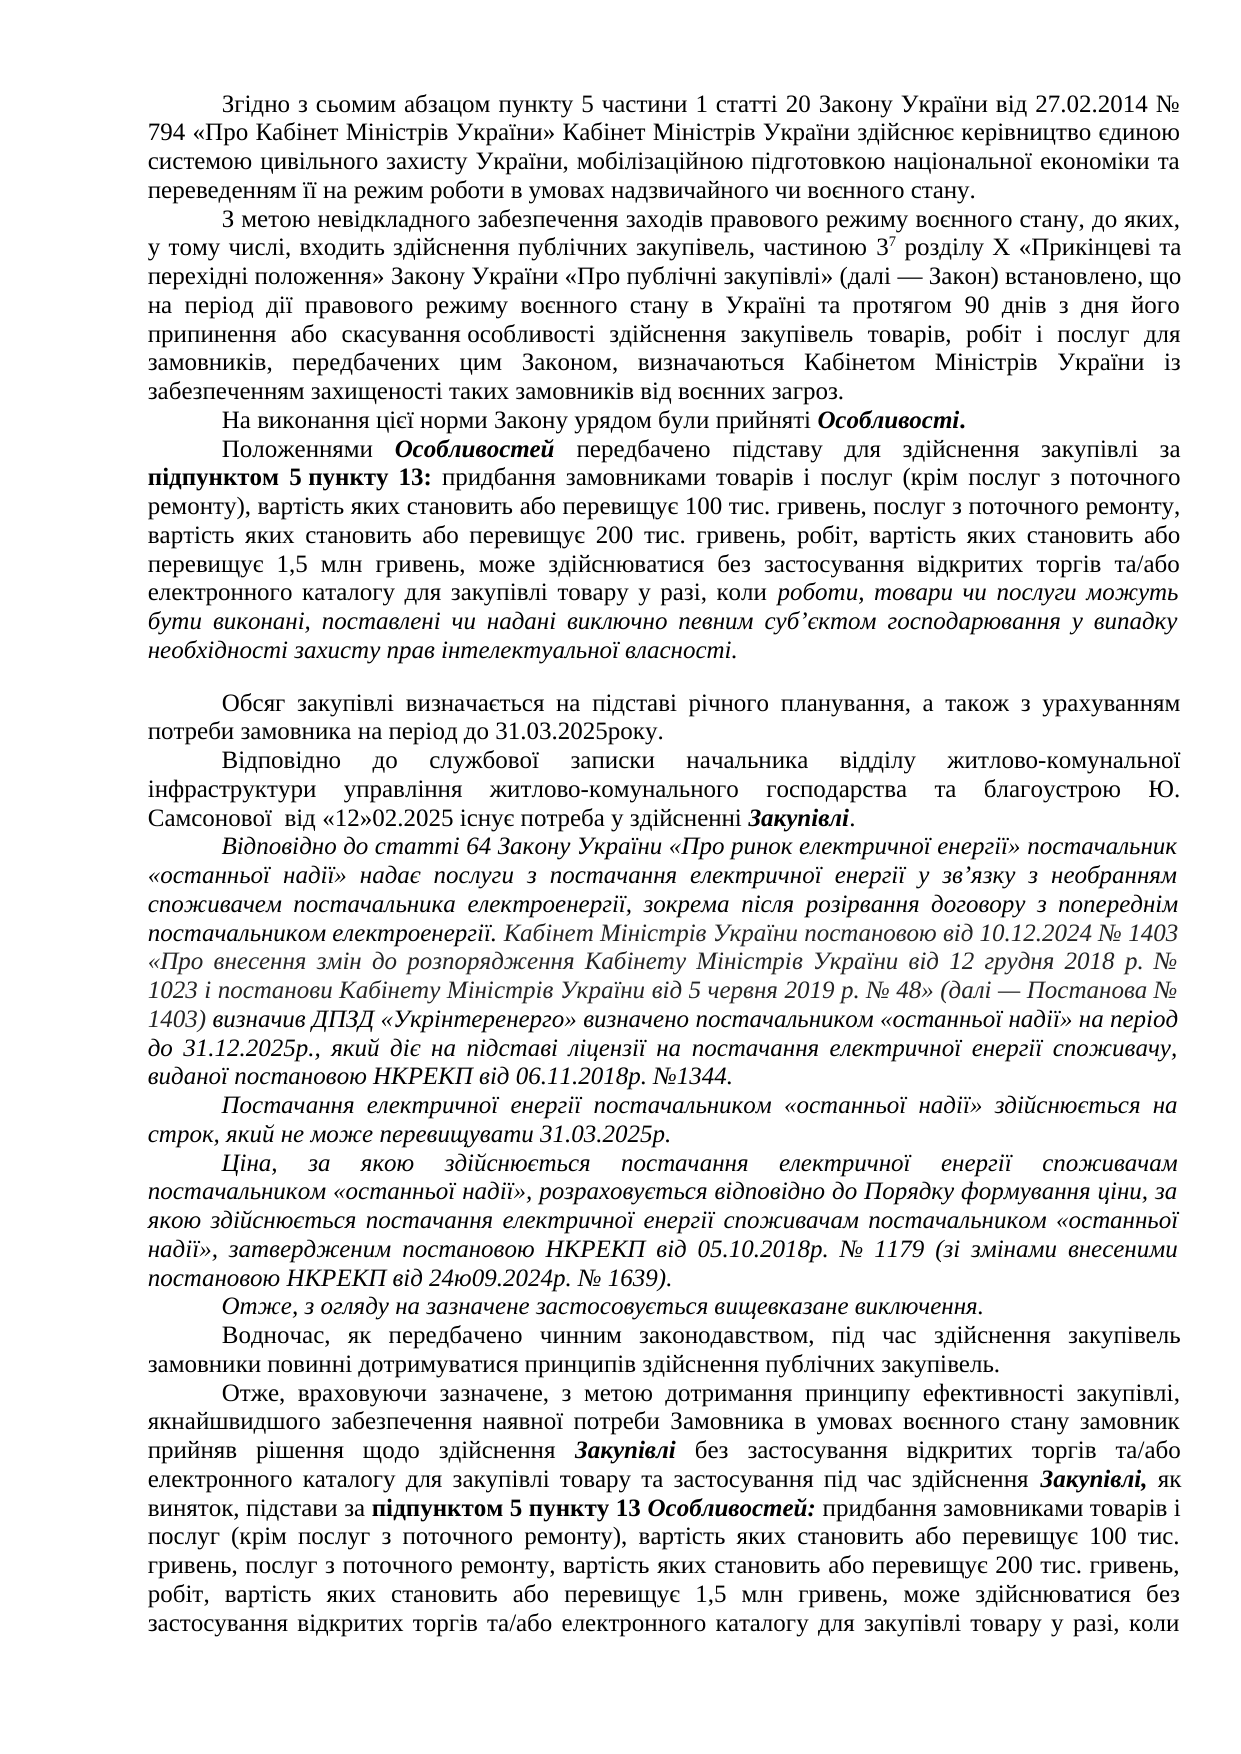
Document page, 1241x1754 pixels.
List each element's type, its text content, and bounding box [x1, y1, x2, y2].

text Водночас, як передбачено чинним законодавством, під час здійснення закупівель замовники повинні дотримуватися принципів здійснення публічних закупівель. [148, 1320, 1181, 1378]
text Постачання електричної енергії постачальником «останньої надії» здійснюється на строк, який не може перевищувати 31.03.2025р. [148, 1090, 1181, 1148]
text Відповідно до службової записки начальника відділу житлово-комунальної інфраструктури управління житлово-комунального господарства та благоустрою Ю. Самсонової від «12»02.2025 існує потреба у здійсненні Закупівлі. [148, 745, 1181, 831]
text Отже, з огляду на зазначене застосовується вищевказане виключення. [148, 1291, 1181, 1320]
text На виконання цієї норми Закону урядом були прийняті Особливості. [148, 405, 1181, 434]
text Відповідно до статті 64 Закону України «Про ринок електричної енергії» постачальник «останньої надії» надає послуги з постачання електричної енергії у зв’язку з необранням споживачем постачальника електроенергії, зокрема після розірвання договору з попереднім постачальником електроенергії. Кабінет Міністрів України постановою від 10.12.2024 № 1403 «Про внесення змін до розпорядження Кабінету Міністрів України від 12 грудня 2018 р. № 1023 і постанови Кабінету Міністрів України від 5 червня 2019 р. № 48» (далі — Постанова № 1403) визначив ДПЗД «Укрінтеренерго» визначено постачальником «останньої надії» на період до 31.12.2025р., який діє на підставі ліцензії на постачання електричної енергії споживачу, виданої постановою НКРЕКП від 06.11.2018р. №1344. [148, 831, 1181, 1090]
text Ціна, за якою здійснюється постачання електричної енергії споживачам постачальником «останньої надії», розраховується відповідно до Порядку формування ціни, за якою здійснюється постачання електричної енергії споживачам постачальником «останньої надії», затвердженим постановою НКРЕКП від 05.10.2018р. № 1179 (зі змінами внесеними постановою НКРЕКП від 24ю09.2024р. № 1639). [148, 1148, 1181, 1291]
text Обсяг закупівлі визначається на підставі річного планування, а також з урахуванням потреби замовника на період до 31.03.2025року. [148, 688, 1181, 745]
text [148, 1378, 1181, 1636]
text Положеннями Особливостей передбачено підставу для здійснення закупівлі за підпунктом 5 пункту 13: придбання замовниками товарів і послуг (крім послуг з поточного ремонту), вартість яких становить або перевищує 100 тис. гривень, послуг з поточного ремонту, вартість яких становить або перевищує 200 тис. гривень, робіт, вартість яких становить або перевищує 1,5 млн гривень, може здійснюватися без застосування відкритих торгів та/або електронного каталогу для закупівлі товару у разі, коли роботи, товари чи послуги можуть бути виконані, поставлені чи надані виключно певним суб’єктом господарювання у випадку необхідності захисту прав інтелектуальної власності. [148, 434, 1181, 664]
text Згідно з сьомим абзацом пункту 5 частини 1 статті 20 Закону України від 27.02.2014 № 794 «Про Кабінет Міністрів України» Кабінет Міністрів України здійснює керівництво єдиною системою цивільного захисту України, мобілізаційною підготовкою національної економіки та переведенням її на режим роботи в умовах надзвичайного чи воєнного стану. [148, 89, 1181, 204]
text З метою невідкладного забезпечення заходів правового режиму воєнного стану, до яких, у тому числі, входить здійснення публічних закупівель, частиною 37 розділу Х «Прикінцеві та перехідні положення» Закону України «Про публічні закупівлі» (далі — Закон) встановлено, що на період дії правового режиму воєнного стану в Україні та протягом 90 днів з дня його припинення або скасування особливості здійснення закупівель товарів, робіт і послуг для замовників, передбачених цим Законом, визначаються Кабінетом Міністрів України із забезпеченням захищеності таких замовників від воєнних загроз. [148, 204, 1181, 405]
